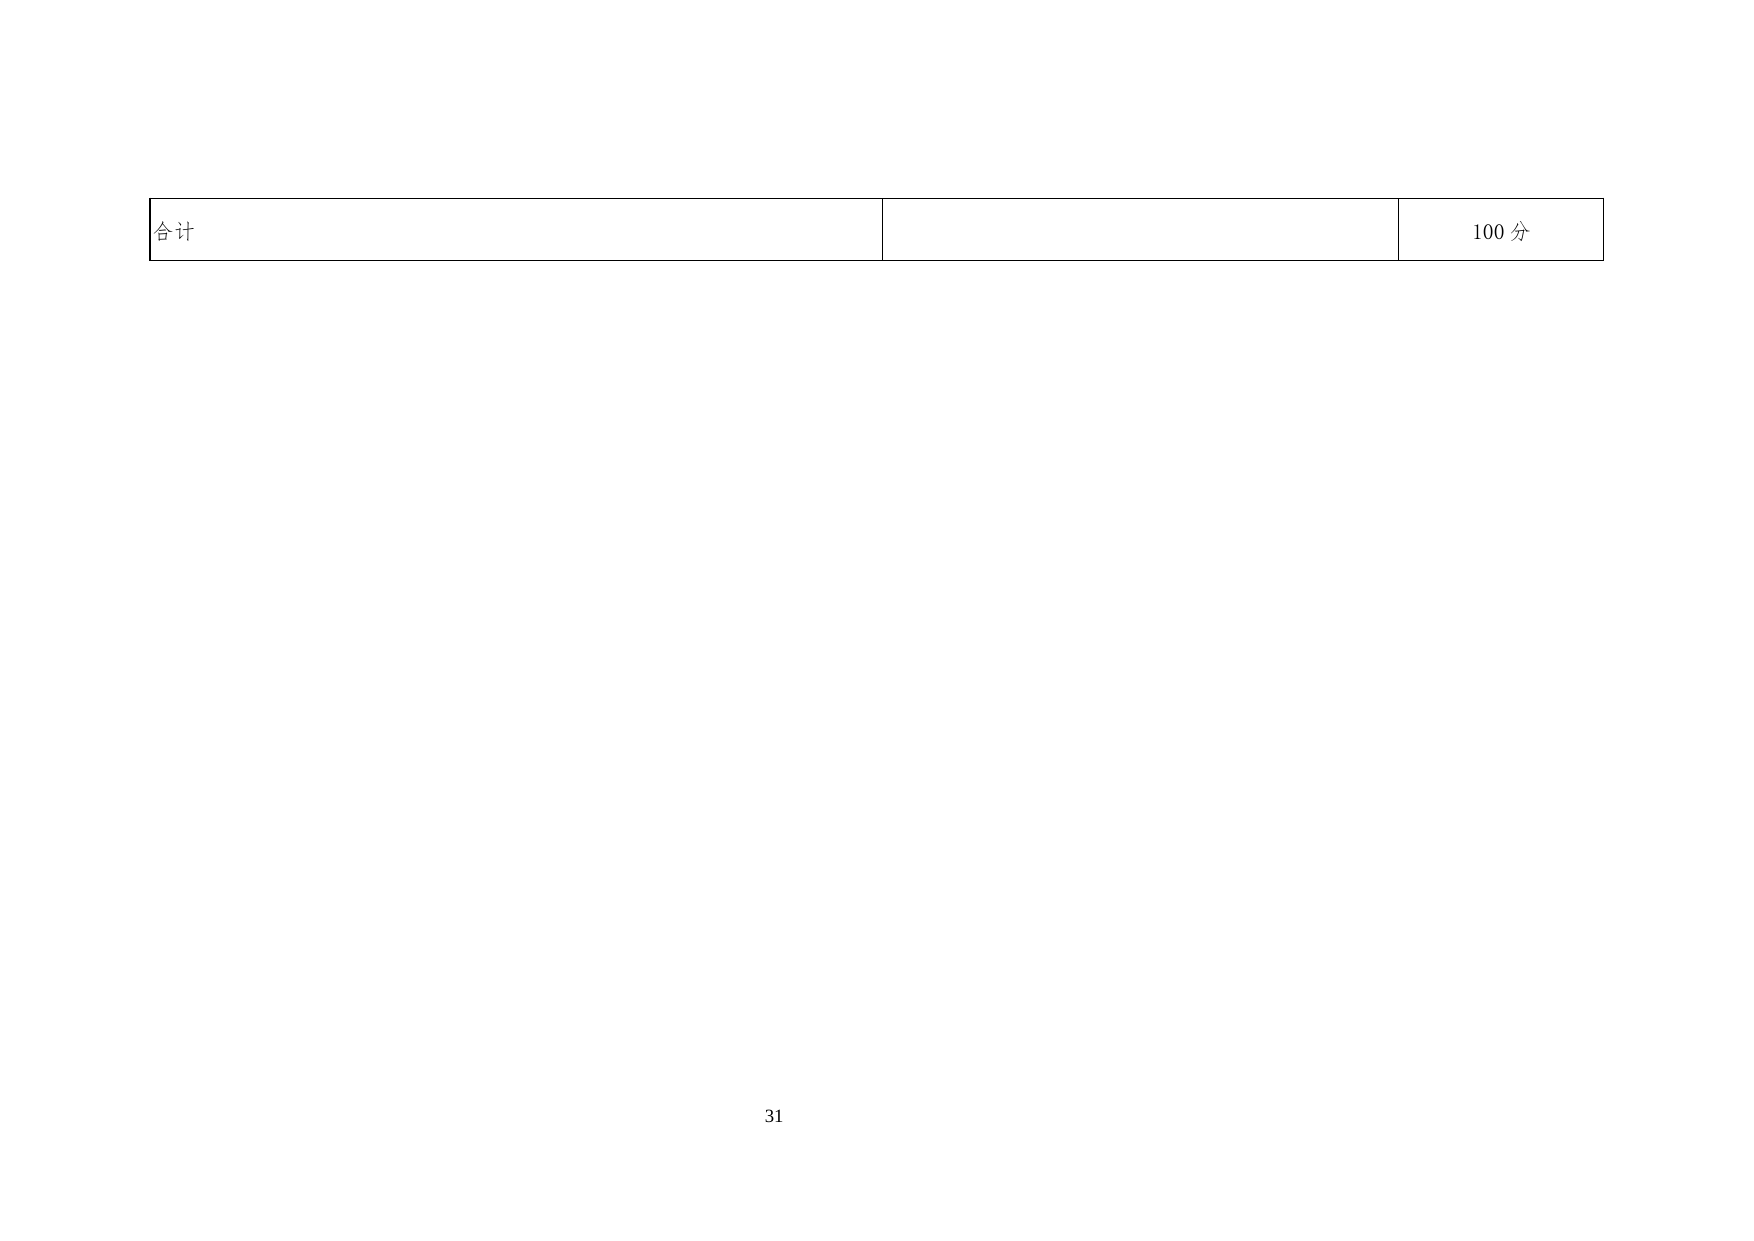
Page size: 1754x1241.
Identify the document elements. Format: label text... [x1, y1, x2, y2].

table_cell [883, 199, 1398, 260]
table_cell 100分 [1399, 199, 1603, 260]
table_cell 合计 [151, 199, 882, 260]
